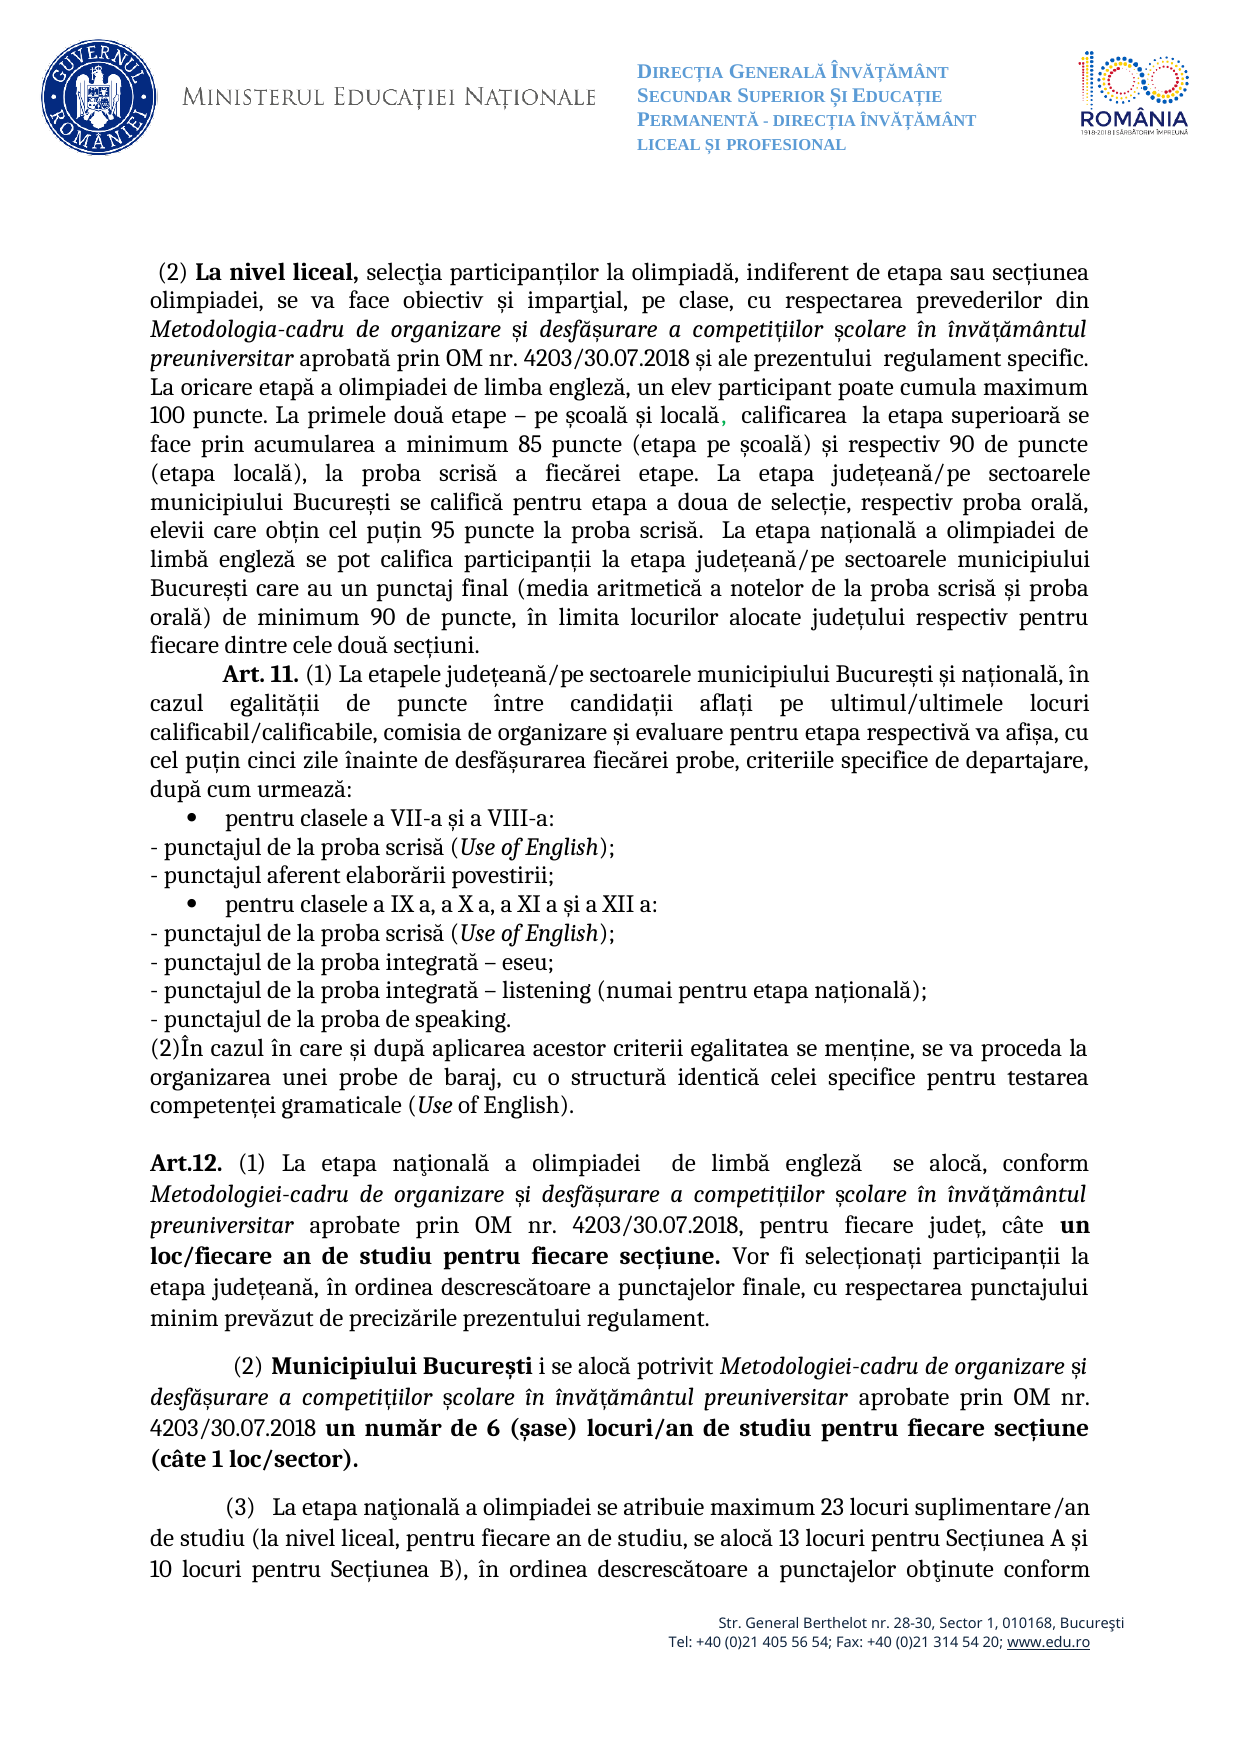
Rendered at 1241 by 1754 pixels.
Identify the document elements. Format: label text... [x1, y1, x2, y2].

text - punctajul de la proba scrisă (Use of English); [150, 832, 1090, 861]
text - punctajul de la proba integrată – eseu; [150, 947, 1090, 976]
text Art. 11. (1) La etapele județeană/pe sectoarele municipiului București și națională, în cazul egalității de puncte între candidații aflați pe ultimul/ultimele locuri calificabil/calificabile, comisia de organizare și evaluare pentru etapa respectivă va afișa, cu cel puțin cinci zile înainte de desfășurarea fiecărei probe, criteriile specifice de departajare, după cum urmează: [150, 660, 1090, 804]
list pentru clasele a VII-a și a VIII-a: [187, 804, 1090, 832]
text - punctajul de la proba scrisă (Use of English); [150, 919, 1090, 947]
picture [1070, 46, 1196, 139]
text (2)În cazul în care și după aplicarea acestor criterii egalitatea se menține, se va proceda la organizarea unei probe de baraj, cu o structură identică celei specifice pentru testarea competenței gramaticale (Use of English). [150, 1034, 1090, 1120]
picture [39, 37, 595, 156]
text Art.12. (1) La etapa naţională a olimpiadei de limbă engleză se alocă, conform Metodologiei-cadru de organizare și desfășurare a competițiilor școlare în învățământul preuniversitar aprobate prin OM nr. 4203/30.07.2018, pentru fiecare județ, câte un loc/fiecare an de studiu pentru fiecare secțiune. Vor fi selecționați participanții la etapa județeană, în ordinea descrescătoare a punctajelor finale, cu respectarea punctajului minim prevăzut de precizările prezentului regulament. [150, 1149, 1090, 1333]
list pentru clasele a IX a, a X a, a XI a și a XII a: [187, 890, 1090, 919]
text - punctajul aferent elaborării povestirii; [150, 861, 1090, 890]
text - punctajul de la proba de speaking. [150, 1005, 1090, 1034]
text (2) Municipiului Bucureşti i se alocă potrivit Metodologiei-cadru de organizare și desfășurare a competițiilor școlare în învățământul preuniversitar aprobate prin OM nr. 4203/30.07.2018 un număr de 6 (șase) locuri/an de studiu pentru fiecare secțiune (câte 1 loc/sector). [150, 1352, 1090, 1473]
text (2) La nivel liceal, selecţia participanților la olimpiadă, indiferent de etapa sau secțiunea olimpiadei, se va face obiectiv şi imparţial, pe clase, cu respectarea prevederilor din Metodologia-cadru de organizare și desfășurare a competițiilor școlare în învățământul preuniversitar aprobată prin OM nr. 4203/30.07.2018 și ale prezentului regulament specific. La oricare etapă a olimpiadei de limba engleză, un elev participant poate cumula maximum 100 puncte. La primele două etape – pe școală și locală, calificarea la etapa superioară se face prin acumularea a minimum 85 puncte (etapa pe școală) și respectiv 90 de puncte (etapa locală), la proba scrisă a fiecărei etape. La etapa județeană/pe sectoarele municipiului București se califică pentru etapa a doua de selecție, respectiv proba orală, elevii care obțin cel puțin 95 puncte la proba scrisă. La etapa națională a olimpiadei de limbă engleză se pot califica participanții la etapa județeană/pe sectoarele municipiului București care au un punctaj final (media aritmetică a notelor de la proba scrisă și proba orală) de minimum 90 de puncte, în limita locurilor alocate județului respectiv pentru fiecare dintre cele două secțiuni. [150, 257, 1090, 660]
text - punctajul de la proba integrată – listening (numai pentru etapa națională); [150, 976, 1090, 1005]
